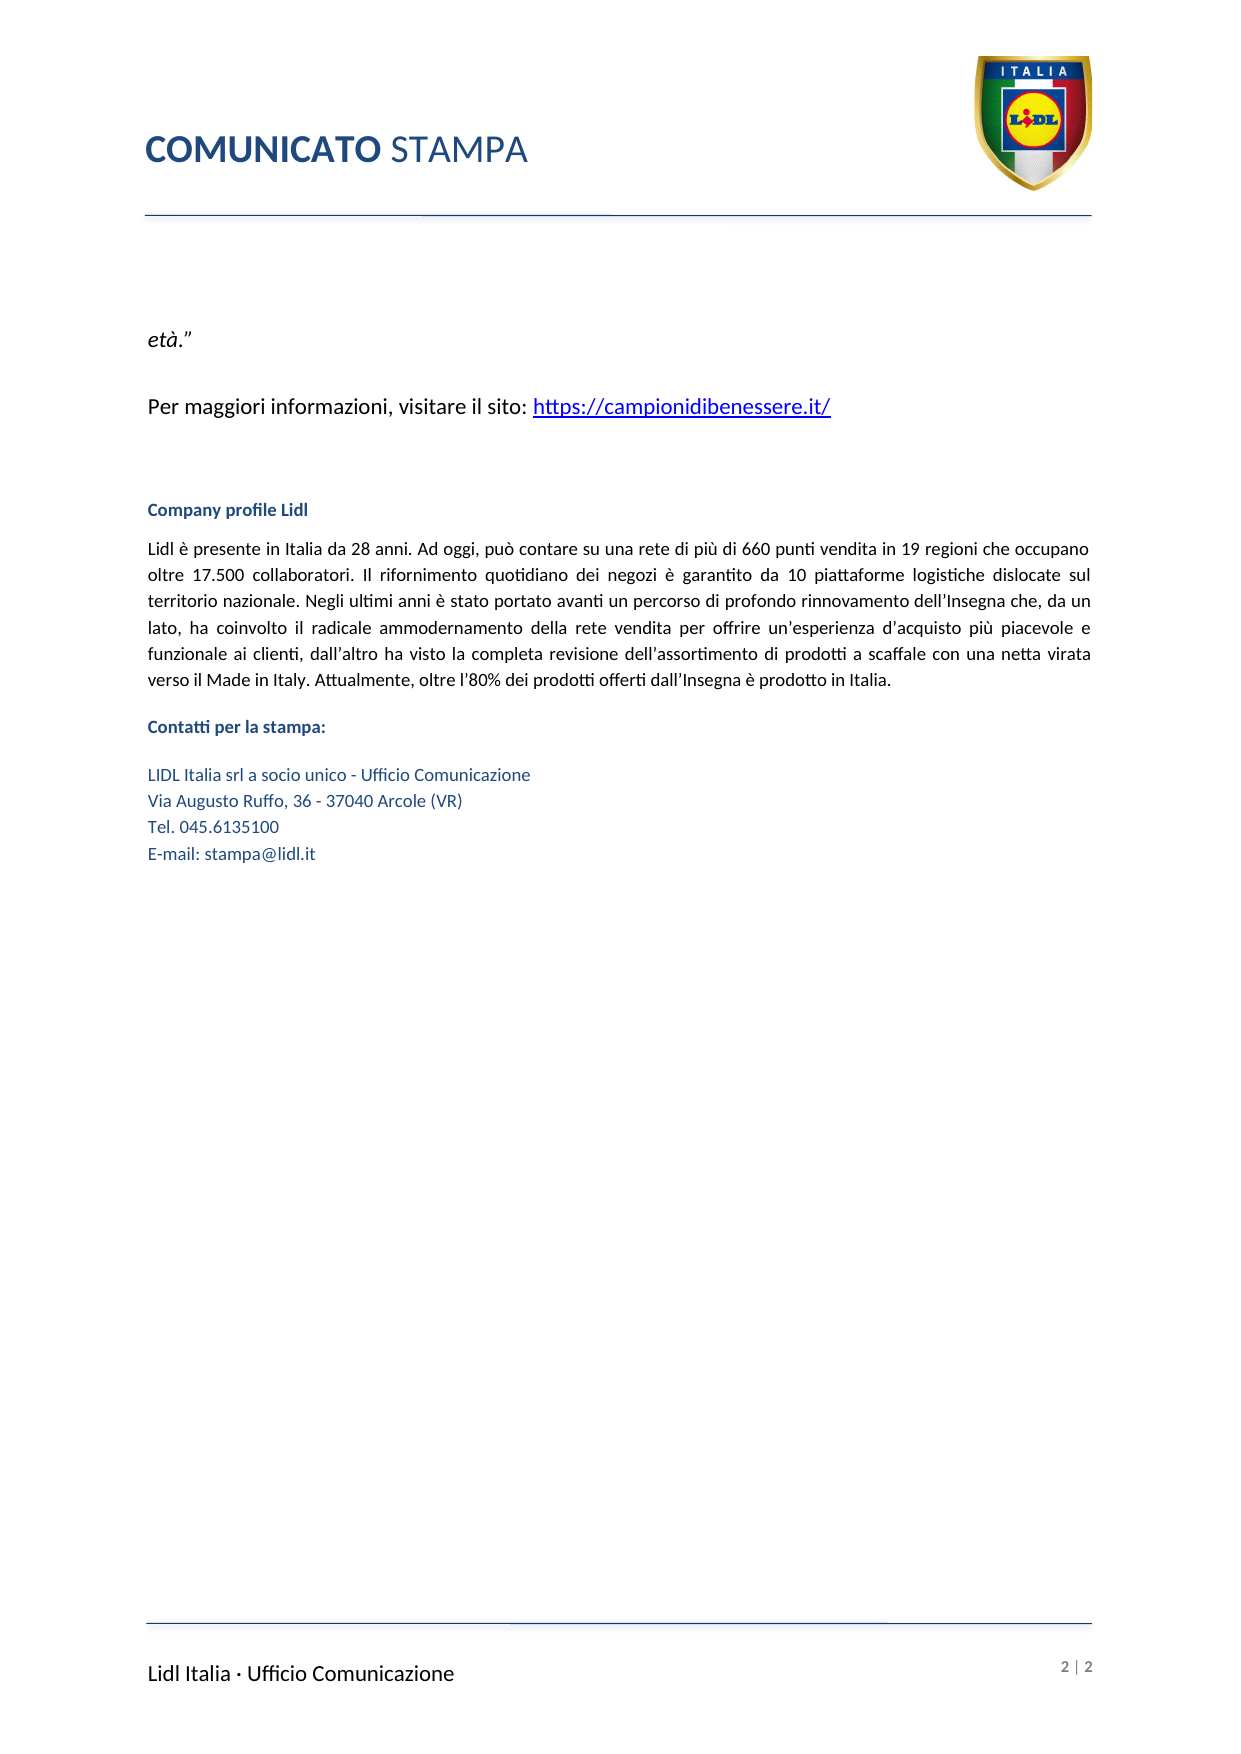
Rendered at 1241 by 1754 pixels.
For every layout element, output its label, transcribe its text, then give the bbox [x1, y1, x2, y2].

text Tel. 045.6135100 [148, 816, 1092, 838]
text Contatti per la stampa: [148, 716, 1092, 739]
text LIDL Italia srl a socio unico - Ufficio Comunicazione [148, 763, 1092, 786]
text Company profile Lidl [148, 498, 1092, 521]
text Per maggiori informazioni, visitare il sito: https://campionidibenessere.it/ [148, 392, 1092, 420]
text Lidl è presente in Italia da 28 anni. Ad oggi, può contare su una rete di più di 660 punti vendita in 19 regioni che occupano oltre 17.500 collaboratori. Il rifornimento quotidiano dei negozi è garantito da 10 piattaforme logistiche dislocate sul territorio nazionale. Negli ultimi anni è stato portato avanti un percorso di profondo rinnovamento dell’Insegna che, da un lato, ha coinvolto il radicale ammodernamento della rete vendita per offrire un’esperienza d’acquisto più piacevole e funzionale ai clienti, dall’altro ha visto la completa revisione dell’assortimento di prodotti a scaffale con una netta virata verso il Made in Italy. Attualmente, oltre l’80% dei prodotti offerti dall’Insegna è prodotto in Italia. [148, 537, 1092, 691]
picture [974, 56, 1093, 191]
text E-mail: stampa@lidl.it [148, 842, 1092, 865]
text Via Augusto Ruffo, 36 - 37040 Arcole (VR) [148, 789, 1092, 812]
